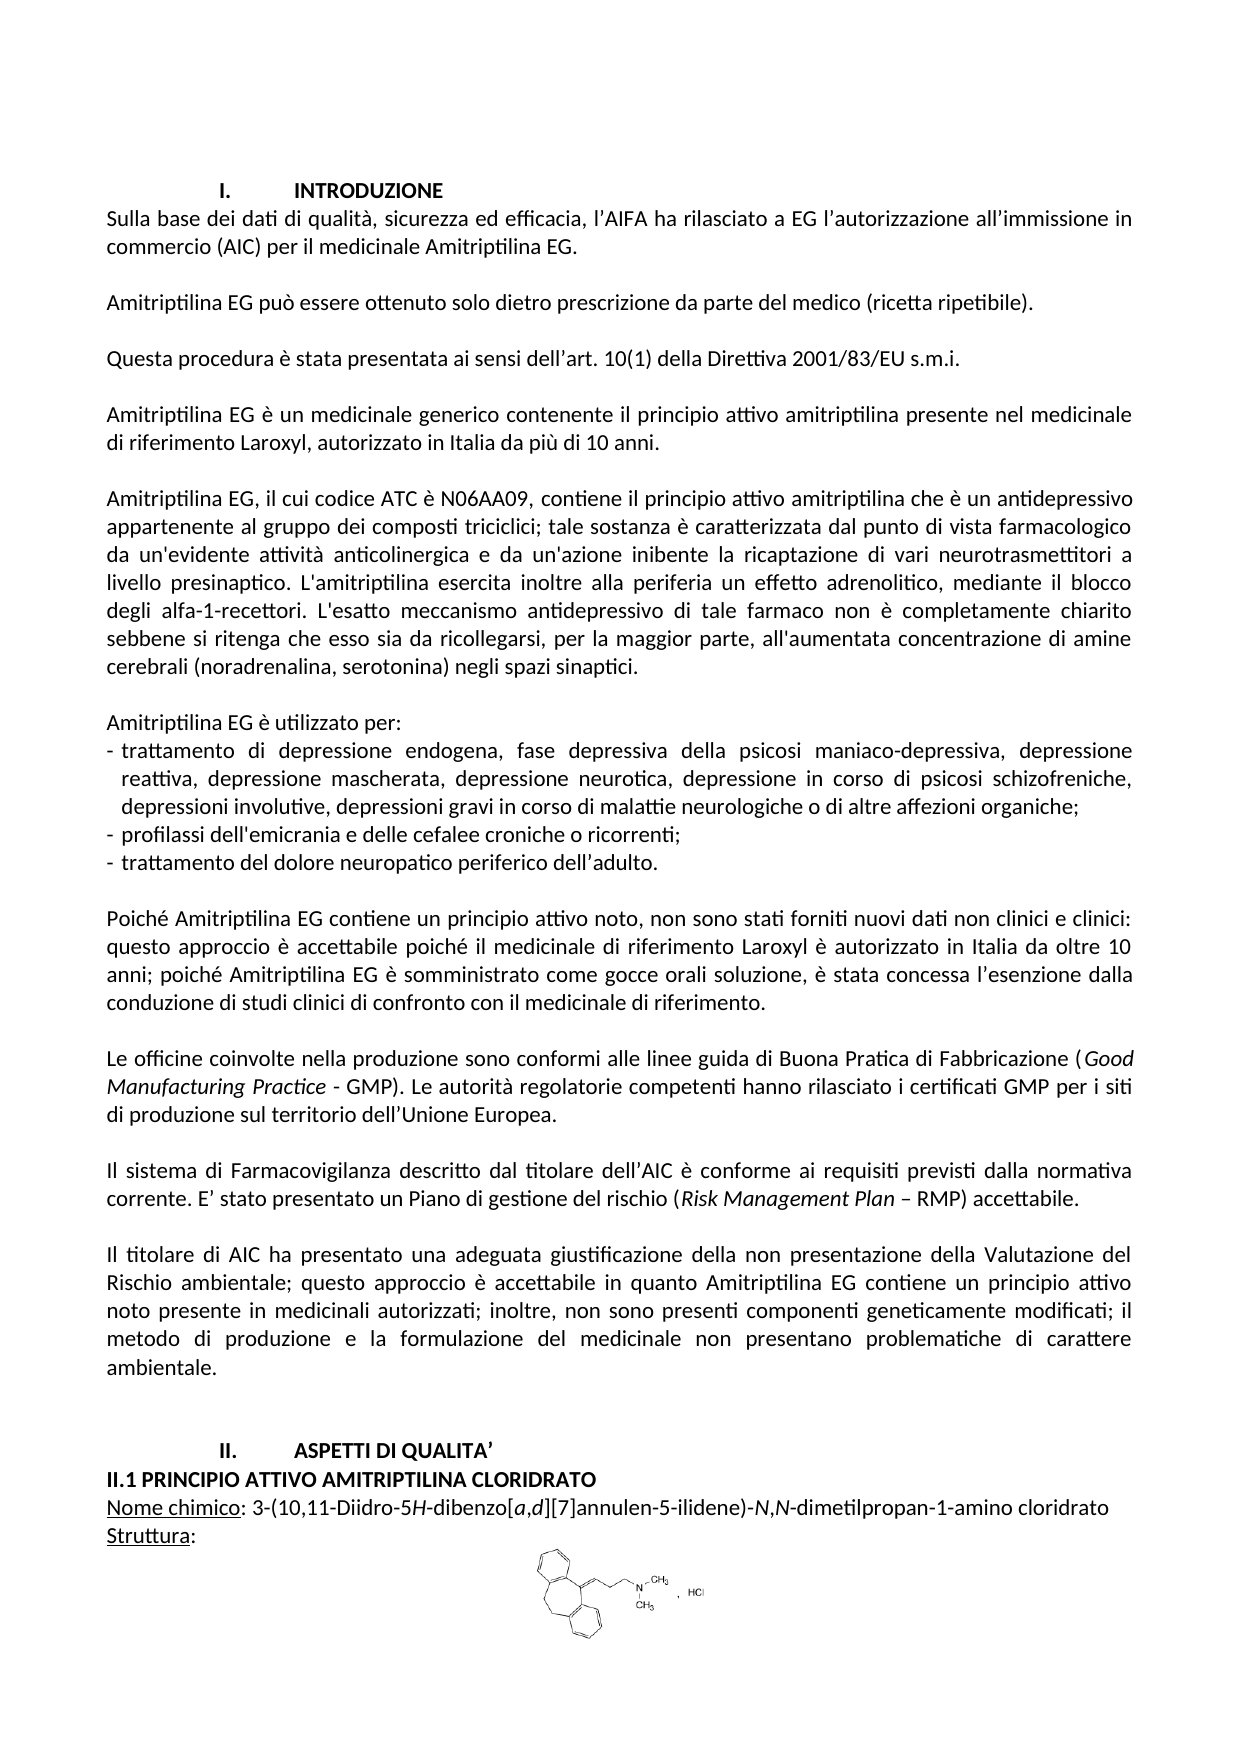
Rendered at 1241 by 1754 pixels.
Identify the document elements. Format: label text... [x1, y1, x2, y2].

text Amitriptilina EG, il cui codice ATC è N06AA09, contiene il principio attivo amitriptilina che è un antidepressivo appartenente al gruppo dei composti triciclici; tale sostanza è caratterizzata dal punto di vista farmacologico da un'evidente attività anticolinergica e da un'azione inibente la ricaptazione di vari neurotrasmettitori a livello presinaptico. L'amitriptilina esercita inoltre alla periferia un effetto adrenolitico, mediante il blocco degli alfa-1-recettori. L'esatto meccanismo antidepressivo di tale farmaco non è completamente chiarito sebbene si ritenga che esso sia da ricollegarsi, per la maggior parte, all'aumentata concentrazione di amine cerebrali (noradrenalina, serotonina) negli spazi sinaptici. [106, 484, 1134, 680]
text Questa procedura è stata presentata ai sensi dell’art. 10(1) della Direttiva 2001/83/EU s.m.i. [106, 344, 1134, 372]
text II.1 PRINCIPIO ATTIVO AMITRIPTILINA CLORIDRATO [106, 1465, 1134, 1493]
list ASPETTI DI QUALITA’ [219, 1437, 1134, 1465]
text Amitriptilina EG è utilizzato per: [106, 708, 1134, 736]
text Amitriptilina EG è un medicinale generico contenente il principio attivo amitriptilina presente nel medicinale di riferimento Laroxyl, autorizzato in Italia da più di 10 anni. [106, 400, 1134, 456]
text Sulla base dei dati di qualità, sicurezza ed efficacia, l’AIFA ha rilasciato a EG l’autorizzazione all’immissione in commercio (AIC) per il medicinale Amitriptilina EG. [106, 204, 1134, 260]
list INTRODUZIONE [219, 176, 1134, 204]
text Il sistema di Farmacovigilanza descritto dal titolare dell’AIC è conforme ai requisiti previsti dalla normativa corrente. E’ stato presentato un Piano di gestione del rischio (Risk Management Plan – RMP) accettabile. [106, 1156, 1134, 1212]
text Il titolare di AIC ha presentato una adeguata giustificazione della non presentazione della Valutazione del Rischio ambientale; questo approccio è accettabile in quanto Amitriptilina EG contiene un principio attivo noto presente in medicinali autorizzati; inoltre, non sono presenti componenti geneticamente modificati; il metodo di produzione e la formulazione del medicinale non presentano problematiche di carattere ambientale. [106, 1241, 1134, 1381]
list trattamento di depressione endogena, fase depressiva della psicosi maniaco-depressiva, depressione reattiva, depressione mascherata, depressione neurotica, depressione in corso di psicosi schizofreniche, depressioni involutive, depressioni gravi in corso di malattie neurologiche o di altre affezioni organiche; [106, 736, 1134, 820]
list trattamento del dolore neuropatico periferico dell’adulto. [106, 848, 1134, 876]
list profilassi dell'emicrania e delle cefalee croniche o ricorrenti; [106, 820, 1134, 848]
text Nome chimico: 3-(10,11-Diidro-5H-dibenzo[a,d][7]annulen-5-ilidene)-N,N-dimetilpropan-1-amino cloridrato [106, 1493, 1134, 1521]
text Poiché Amitriptilina EG contiene un principio attivo noto, non sono stati forniti nuovi dati non clinici e clinici: questo approccio è accettabile poiché il medicinale di riferimento Laroxyl è autorizzato in Italia da oltre 10 anni; poiché Amitriptilina EG è somministrato come gocce orali soluzione, è stata concessa l’esenzione dalla conduzione di studi clinici di confronto con il medicinale di riferimento. [106, 904, 1134, 1016]
text Amitriptilina EG può essere ottenuto solo dietro prescrizione da parte del medico (ricetta ripetibile). [106, 288, 1134, 316]
text Le officine coinvolte nella produzione sono conformi alle linee guida di Buona Pratica di Fabbricazione (Good Manufacturing Practice - GMP). Le autorità regolatorie competenti hanno rilasciato i certificati GMP per i siti di produzione sul territorio dell’Unione Europea. [106, 1044, 1134, 1128]
text Struttura: [106, 1521, 1134, 1549]
picture [536, 1548, 704, 1639]
